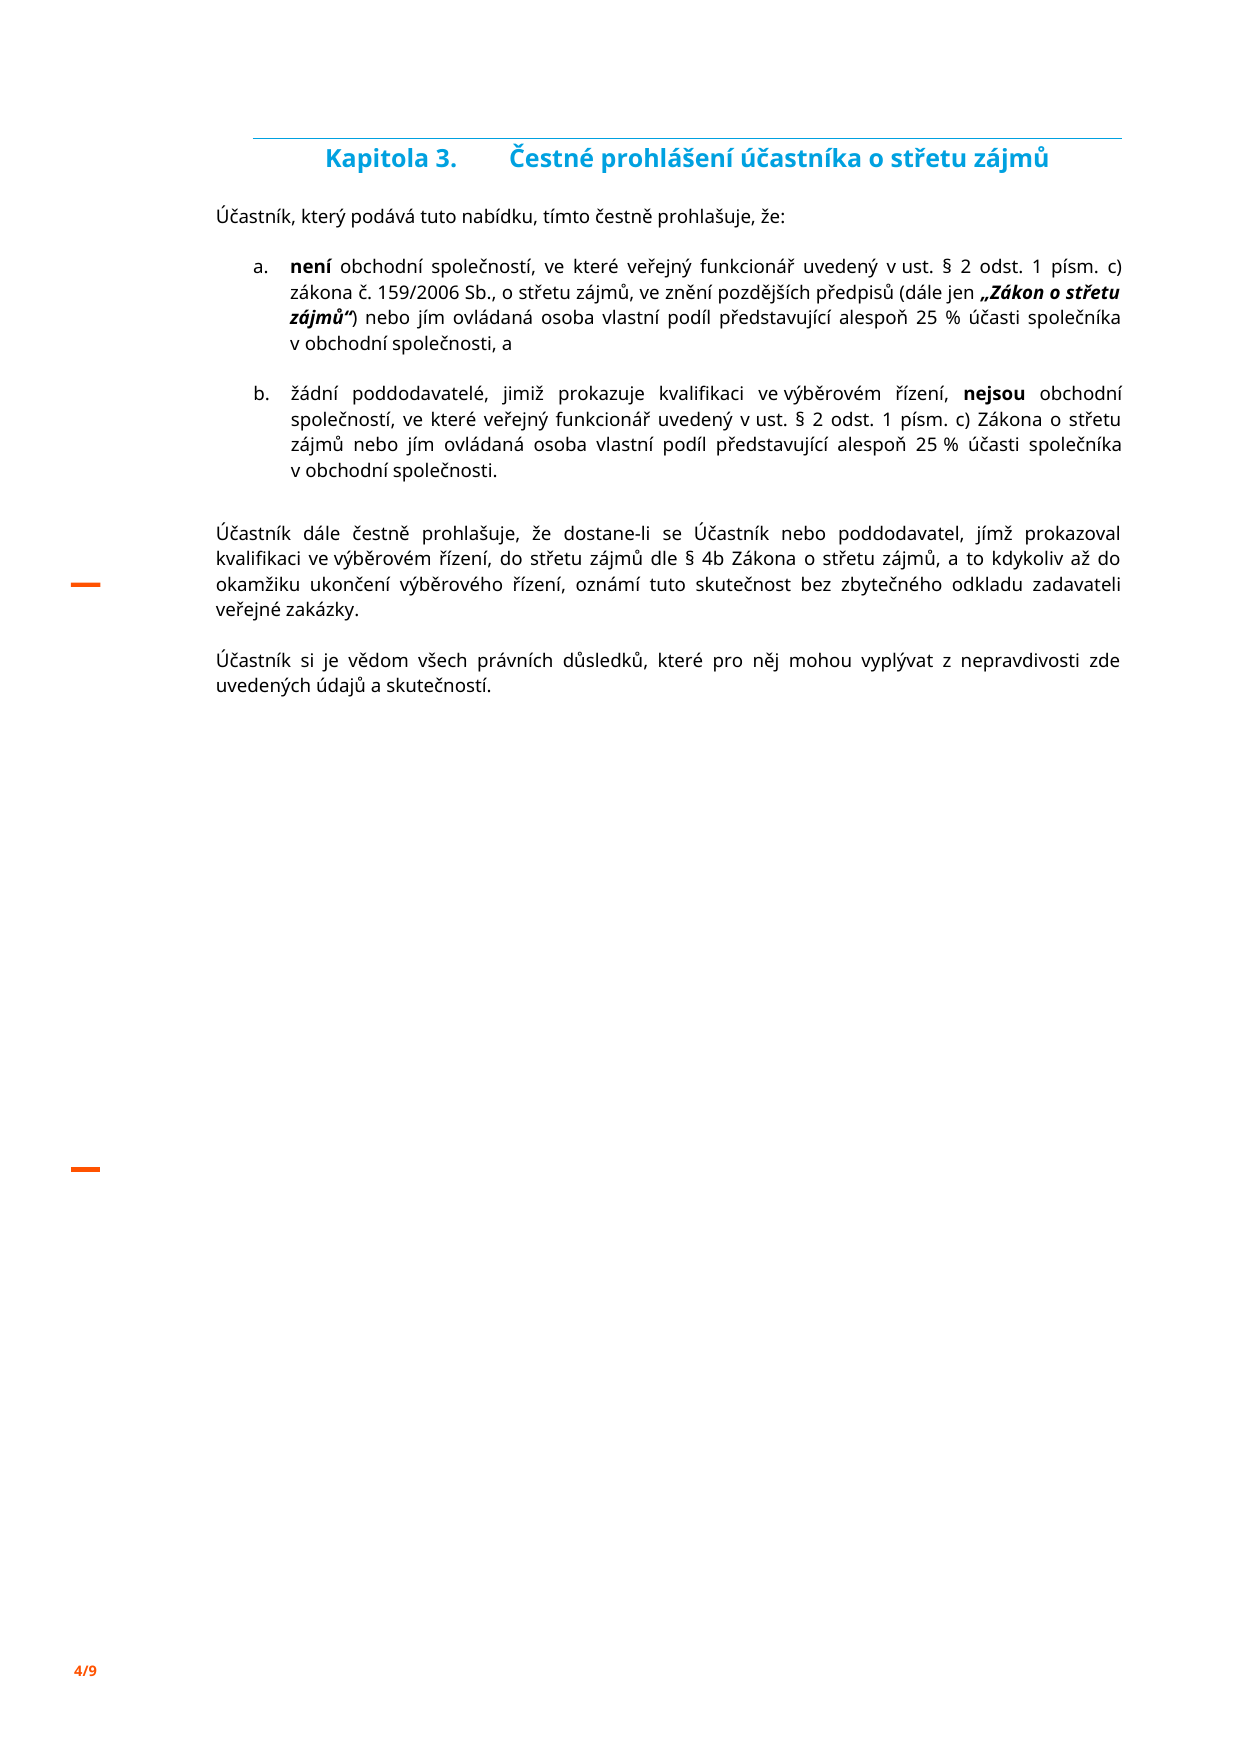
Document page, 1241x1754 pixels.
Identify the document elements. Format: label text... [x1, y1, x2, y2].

text Účastník si je vědom všech právních důsledků, které pro něj mohou vyplývat z nepravdivosti zde uvedených údajů a skutečností. [216, 647, 1122, 698]
text Účastník dále čestně prohlašuje, že dostane-li se Účastník nebo poddodavatel, jímž prokazoval kvalifikaci ve výběrovém řízení, do střetu zájmů dle § 4b Zákona o střetu zájmů, a to kdykoliv až do okamžiku ukončení výběrového řízení, oznámí tuto skutečnost bez zbytečného odkladu zadavateli veřejné zakázky. [216, 520, 1122, 622]
list žádní poddodavatelé, jimiž prokazuje kvalifikaci ve výběrovém řízení, nejsou obchodní společností, ve které veřejný funkcionář uvedený v ust. § 2 odst. 1 písm. c) Zákona o střetu zájmů nebo jím ovládaná osoba vlastní podíl představující alespoň 25 % účasti společníka v obchodní společnosti. [253, 381, 1122, 483]
text Účastník, který podává tuto nabídku, tímto čestně prohlašuje, že: [216, 203, 1122, 228]
list není obchodní společností, ve které veřejný funkcionář uvedený v ust. § 2 odst. 1 písm. c) zákona č. 159/2006 Sb., o střetu zájmů, ve znění pozdějších předpisů (dále jen „Zákon o střetu zájmů“) nebo jím ovládaná osoba vlastní podíl představující alespoň 25 % účasti společníka v obchodní společnosti, a [253, 253, 1122, 356]
subtitle Čestné prohlášení účastníka o střetu zájmů [253, 139, 1122, 174]
